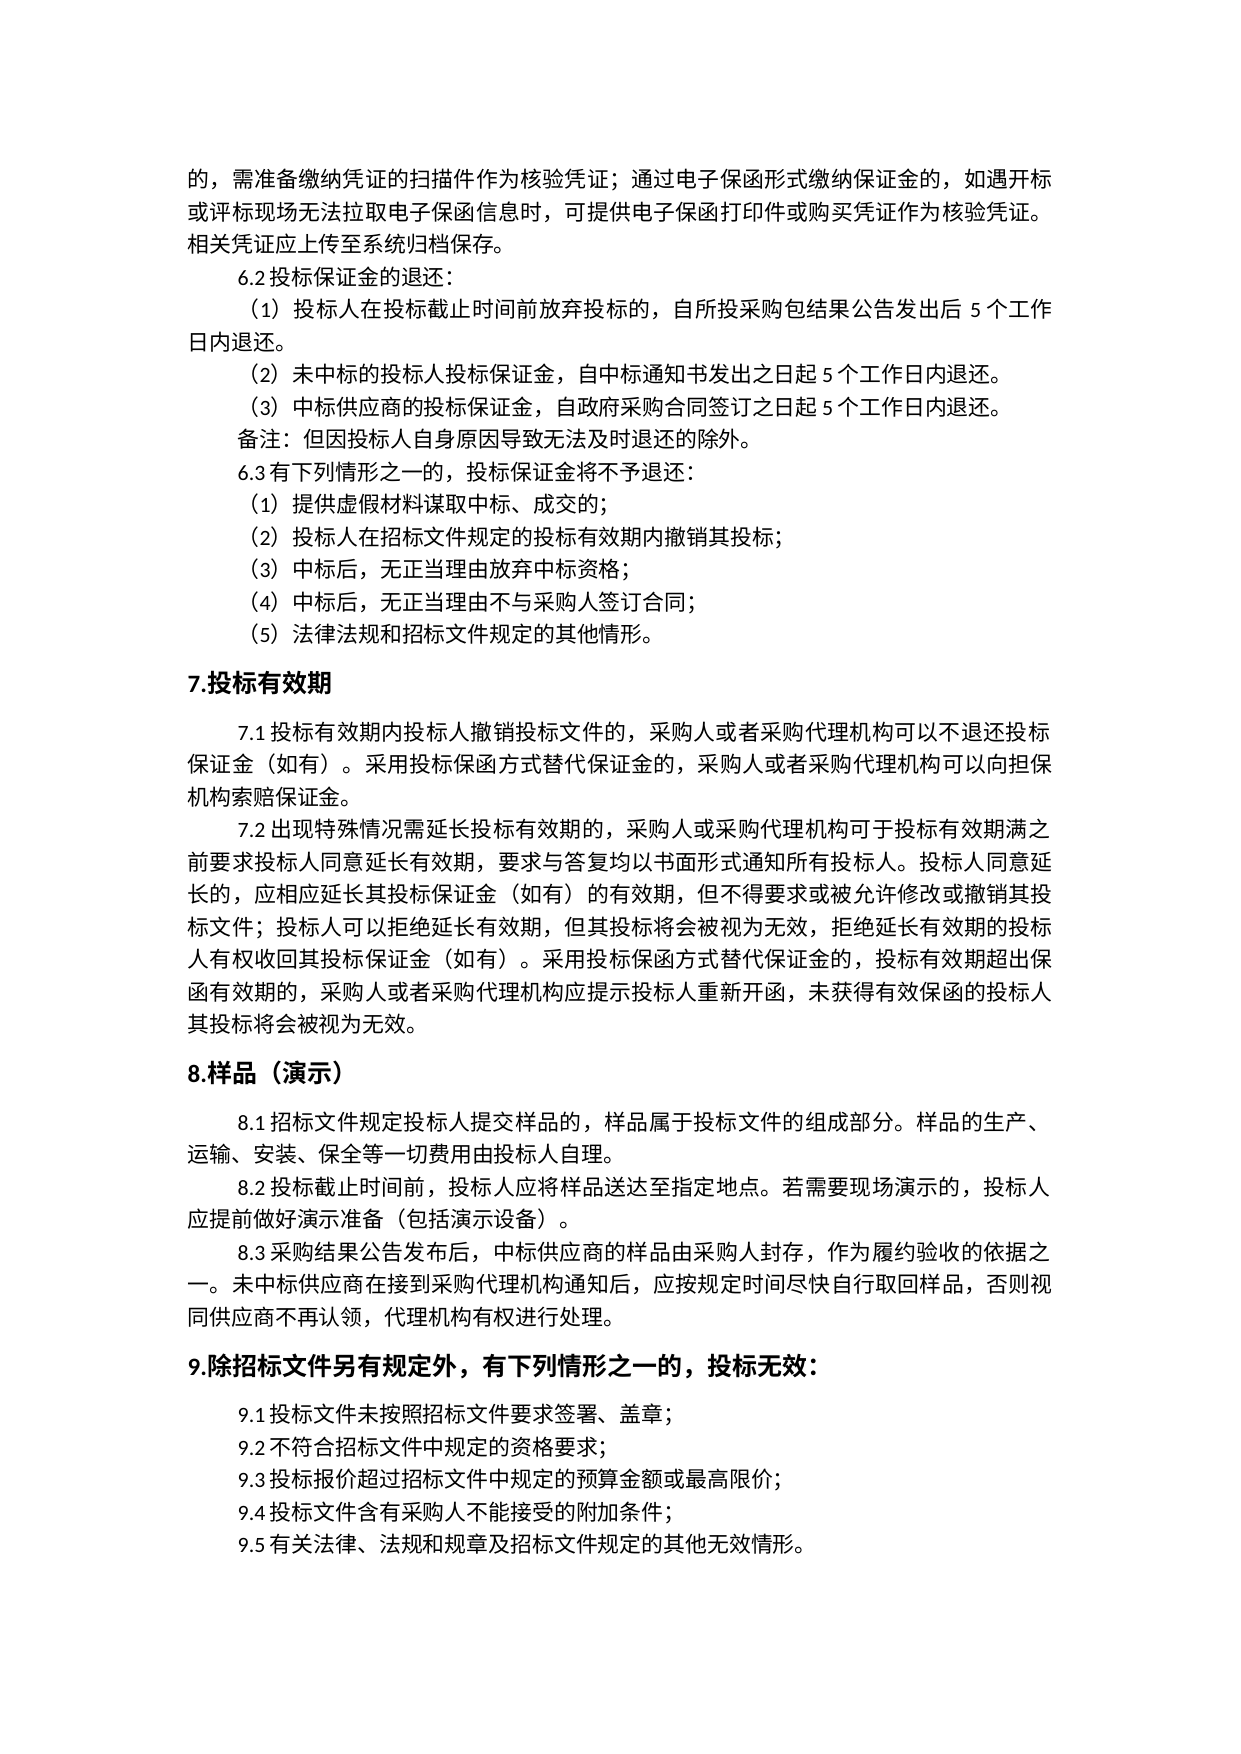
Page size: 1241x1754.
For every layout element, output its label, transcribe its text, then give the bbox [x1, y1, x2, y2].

text 8.3采购结果公告发布后，中标供应商的样品由采购人封存，作为履约验收的依据之一。未中标供应商在接到采购代理机构通知后，应按规定时间尽快自行取回样品，否则视同供应商不再认领，代理机构有权进行处理。 [187, 1234, 1053, 1332]
text 备注：但因投标人自身原因导致无法及时退还的除外。 [187, 422, 1053, 454]
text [187, 162, 1053, 259]
text 7.2出现特殊情况需延长投标有效期的，采购人或采购代理机构可于投标有效期满之前要求投标人同意延长有效期，要求与答复均以书面形式通知所有投标人。投标人同意延长的，应相应延长其投标保证金（如有）的有效期，但不得要求或被允许修改或撤销其投标文件；投标人可以拒绝延长有效期，但其投标将会被视为无效，拒绝延长有效期的投标人有权收回其投标保证金（如有）。采用投标保函方式替代保证金的，投标有效期超出保函有效期的，采购人或者采购代理机构应提示投标人重新开函，未获得有效保函的投标人其投标将会被视为无效。 [187, 812, 1053, 1039]
text 7.投标有效期 [187, 649, 1053, 714]
text 9.1投标文件未按照招标文件要求签署、盖章； [187, 1397, 1053, 1429]
text 8.样品（演示） [187, 1039, 1053, 1104]
text 9.2不符合招标文件中规定的资格要求； [187, 1429, 1053, 1462]
text 9.5有关法律、法规和规章及招标文件规定的其他无效情形。 [187, 1527, 1053, 1559]
text 8.2投标截止时间前，投标人应将样品送达至指定地点。若需要现场演示的，投标人应提前做好演示准备（包括演示设备）。 [187, 1169, 1053, 1234]
text 6.3有下列情形之一的，投标保证金将不予退还： [187, 454, 1053, 487]
text 8.1招标文件规定投标人提交样品的，样品属于投标文件的组成部分。样品的生产、运输、安装、保全等一切费用由投标人自理。 [187, 1104, 1053, 1169]
text （5）法律法规和招标文件规定的其他情形。 [187, 617, 1053, 649]
text （2）投标人在招标文件规定的投标有效期内撤销其投标； [187, 519, 1053, 552]
text （2）未中标的投标人投标保证金，自中标通知书发出之日起5个工作日内退还。 [187, 357, 1053, 389]
text 7.1投标有效期内投标人撤销投标文件的，采购人或者采购代理机构可以不退还投标保证金（如有）。采用投标保函方式替代保证金的，采购人或者采购代理机构可以向担保机构索赔保证金。 [187, 714, 1053, 812]
text 9.3投标报价超过招标文件中规定的预算金额或最高限价； [187, 1462, 1053, 1494]
text 9.除招标文件另有规定外，有下列情形之一的，投标无效： [187, 1332, 1053, 1397]
text （1）提供虚假材料谋取中标、成交的； [187, 487, 1053, 519]
text （1）投标人在投标截止时间前放弃投标的，自所投采购包结果公告发出后5个工作日内退还。 [187, 292, 1053, 357]
text 9.4投标文件含有采购人不能接受的附加条件； [187, 1494, 1053, 1527]
text （4）中标后，无正当理由不与采购人签订合同； [187, 584, 1053, 617]
text 6.2投标保证金的退还： [187, 259, 1053, 292]
text （3）中标后，无正当理由放弃中标资格； [187, 552, 1053, 584]
text （3）中标供应商的投标保证金，自政府采购合同签订之日起5个工作日内退还。 [187, 389, 1053, 422]
